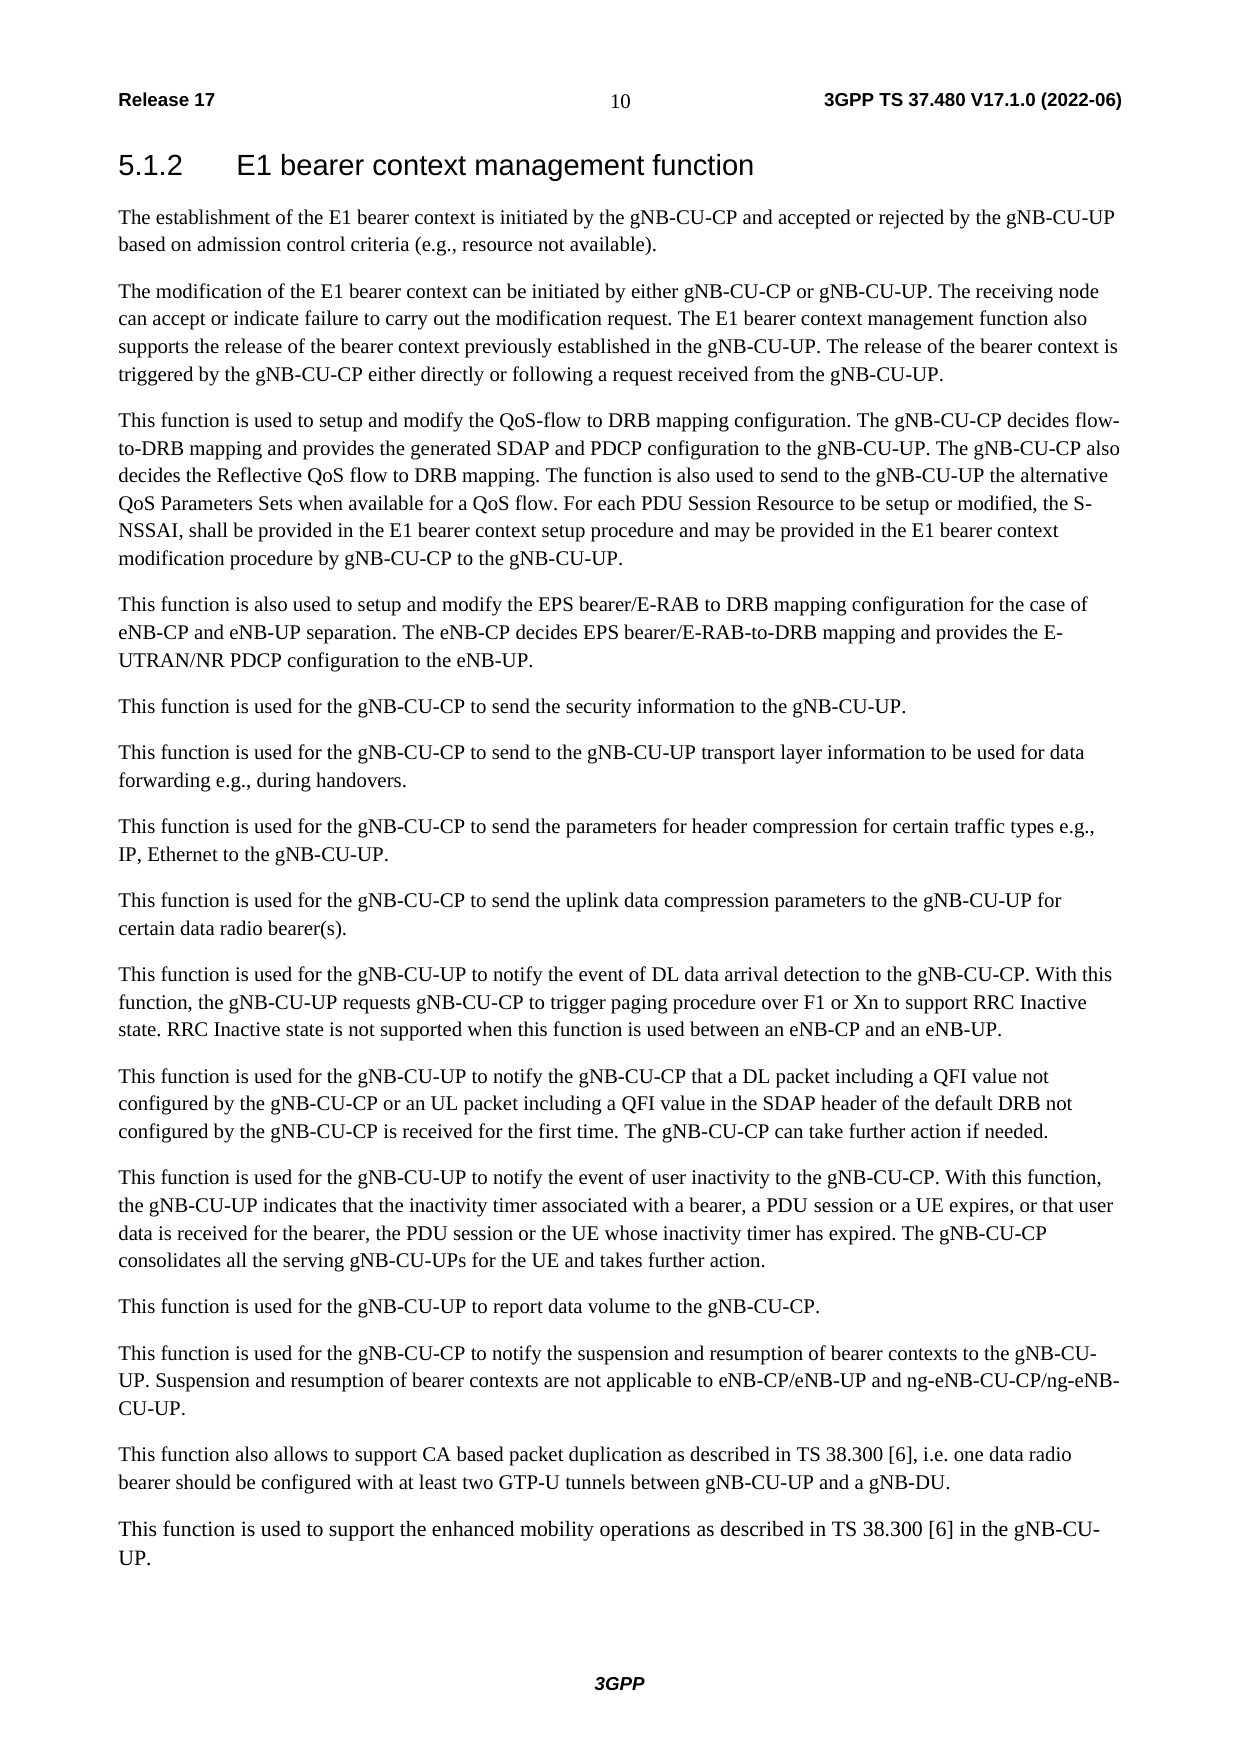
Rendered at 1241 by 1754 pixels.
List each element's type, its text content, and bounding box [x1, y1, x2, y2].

text This function is used for the gNB-CU-UP to notify the event of user inactivity to the gNB-CU-CP. With this function, the gNB-CU-UP indicates that the inactivity timer associated with a bearer, a PDU session or a UE expires, or that user data is received for the bearer, the PDU session or the UE whose inactivity timer has expired. The gNB-CU-CP consolidates all the serving gNB-CU-UPs for the UE and takes further action. [118, 1165, 1122, 1272]
text This function is used for the gNB-CU-CP to notify the suspension and resumption of bearer contexts to the gNB-CU-UP. Suspension and resumption of bearer contexts are not applicable to eNB-CP/eNB-UP and ng-eNB-CU-CP/ng-eNB-CU-UP. [118, 1341, 1122, 1420]
text This function is also used to setup and modify the EPS bearer/E-RAB to DRB mapping configuration for the case of eNB-CP and eNB-UP separation. The eNB-CP decides EPS bearer/E-RAB-to-DRB mapping and provides the E-UTRAN/NR PDCP configuration to the eNB-UP. [118, 592, 1122, 672]
text This function is used for the gNB-CU-CP to send the uplink data compression parameters to the gNB-CU-UP for certain data radio bearer(s). [118, 888, 1122, 940]
subtitle 5.1.2 E1 bearer context management function [118, 147, 1122, 181]
text This function is used to setup and modify the QoS-flow to DRB mapping configuration. The gNB-CU-CP decides flow-to-DRB mapping and provides the generated SDAP and PDCP configuration to the gNB-CU-UP. The gNB-CU-CP also decides the Reflective QoS flow to DRB mapping. The function is also used to send to the gNB-CU-UP the alternative QoS Parameters Sets when available for a QoS flow. For each PDU Session Resource to be setup or modified, the S-NSSAI, shall be provided in the E1 bearer context setup procedure and may be provided in the E1 bearer context modification procedure by gNB-CU-CP to the gNB-CU-UP. [118, 408, 1122, 570]
text This function is used for the gNB-CU-UP to notify the event of DL data arrival detection to the gNB-CU-CP. With this function, the gNB-CU-UP requests gNB-CU-CP to trigger paging procedure over F1 or Xn to support RRC Inactive state. RRC Inactive state is not supported when this function is used between an eNB-CP and an eNB-UP. [118, 962, 1122, 1041]
text This function is used for the gNB-CU-UP to report data volume to the gNB-CU-CP. [118, 1294, 1122, 1318]
text This function is used for the gNB-CU-CP to send to the gNB-CU-UP transport layer information to be used for data forwarding e.g., during handovers. [118, 740, 1122, 792]
text This function is used for the gNB-CU-CP to send the security information to the gNB-CU-UP. [118, 694, 1122, 718]
text This function is used to support the enhanced mobility operations as described in TS 38.300 [6] in the gNB-CU-UP. [118, 1516, 1122, 1570]
text The establishment of the E1 bearer context is initiated by the gNB-CU-CP and accepted or rejected by the gNB-CU-UP based on admission control criteria (e.g., resource not available). [118, 205, 1122, 256]
text This function is used for the gNB-CU-CP to send the parameters for header compression for certain traffic types e.g., IP, Ethernet to the gNB-CU-UP. [118, 814, 1122, 866]
text This function also allows to support CA based packet duplication as described in TS 38.300 [6], i.e. one data radio bearer should be configured with at least two GTP-U tunnels between gNB-CU-UP and a gNB-DU. [118, 1442, 1122, 1494]
text The modification of the E1 bearer context can be initiated by either gNB-CU-CP or gNB-CU-UP. The receiving node can accept or indicate failure to carry out the modification request. The E1 bearer context management function also supports the release of the bearer context previously established in the gNB-CU-UP. The release of the bearer context is triggered by the gNB-CU-CP either directly or following a request received from the gNB-CU-UP. [118, 279, 1122, 386]
text This function is used for the gNB-CU-UP to notify the gNB-CU-CP that a DL packet including a QFI value not configured by the gNB-CU-CP or an UL packet including a QFI value in the SDAP header of the default DRB not configured by the gNB-CU-CP is received for the first time. The gNB-CU-CP can take further action if needed. [118, 1064, 1122, 1143]
